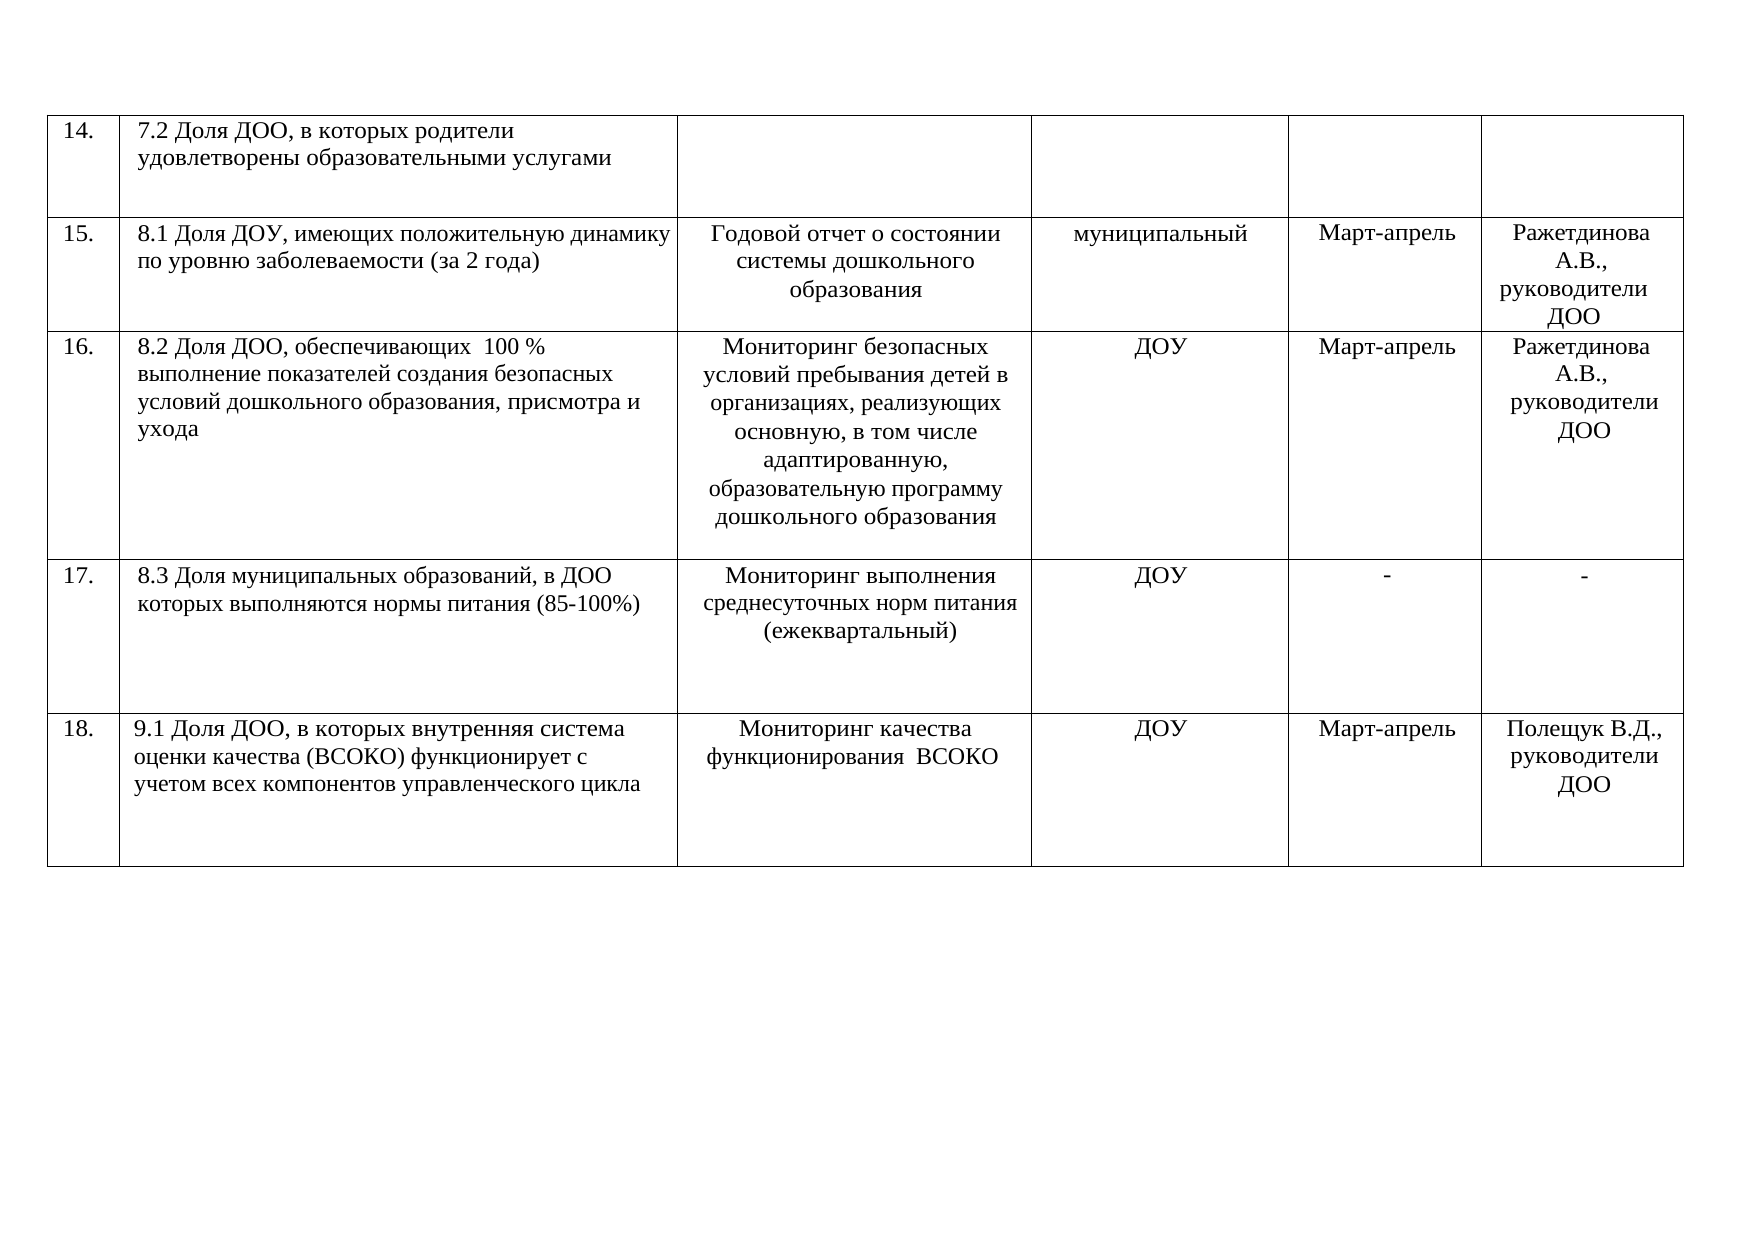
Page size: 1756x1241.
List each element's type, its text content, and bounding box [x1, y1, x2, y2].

table_cell Ражетдинова А.В., руководители ДОО [1482, 218, 1683, 331]
table_cell ДОУ [1032, 332, 1288, 559]
table_cell Ражетдинова А.В., руководители ДОО [1482, 332, 1683, 559]
table_cell [678, 116, 1031, 217]
table_cell [1289, 116, 1481, 217]
table_cell 8.3 Доля муниципальных образований, в ДОО которых выполняются нормы питания (85-100%) [120, 560, 677, 712]
table_cell 8.1 Доля ДОУ, имеющих положительную динамику по уровню заболеваемости (за 2 года) [120, 218, 677, 331]
table_cell Март-апрель [1289, 714, 1481, 866]
table_cell Годовой отчет о состоянии системы дошкольного образования [678, 218, 1031, 331]
table_cell 9.1 Доля ДОО, в которых внутренняя система оценки качества (ВСОКО) функционирует с учетом всех компонентов управленческого цикла [120, 714, 677, 866]
table_cell Март-апрель [1289, 332, 1481, 559]
table_cell - [1482, 560, 1683, 712]
table_cell 15. [48, 218, 119, 331]
table_cell 14. [48, 116, 119, 217]
table_cell Мониторинг безопасных условий пребывания детей в организациях, реализующих основную, в том числе адаптированную, образовательную программу дошкольного образования [678, 332, 1031, 559]
table_cell ДОУ [1032, 714, 1288, 866]
table_cell - [1289, 560, 1481, 712]
table_cell 8.2 Доля ДОО, обеспечивающих 100 % выполнение показателей создания безопасных условий дошкольного образования, присмотра и ухода [120, 332, 677, 559]
table_cell Март-апрель [1289, 218, 1481, 331]
table_cell Мониторинг качества функционирования ВСОКО [678, 714, 1031, 866]
table_cell [1482, 116, 1683, 217]
table_cell 17. [48, 560, 119, 712]
table_cell Мониторинг выполнения среднесуточных норм питания (ежеквартальный) [678, 560, 1031, 712]
table_cell 7.2 Доля ДОО, в которых родители удовлетворены образовательными услугами [120, 116, 677, 217]
table_cell 18. [48, 714, 119, 866]
table_cell [1032, 116, 1288, 217]
table_cell 16. [48, 332, 119, 559]
table_cell Полещук В.Д., руководители ДОО [1482, 714, 1683, 866]
table_cell ДОУ [1032, 560, 1288, 712]
table_cell муниципальный [1032, 218, 1288, 331]
